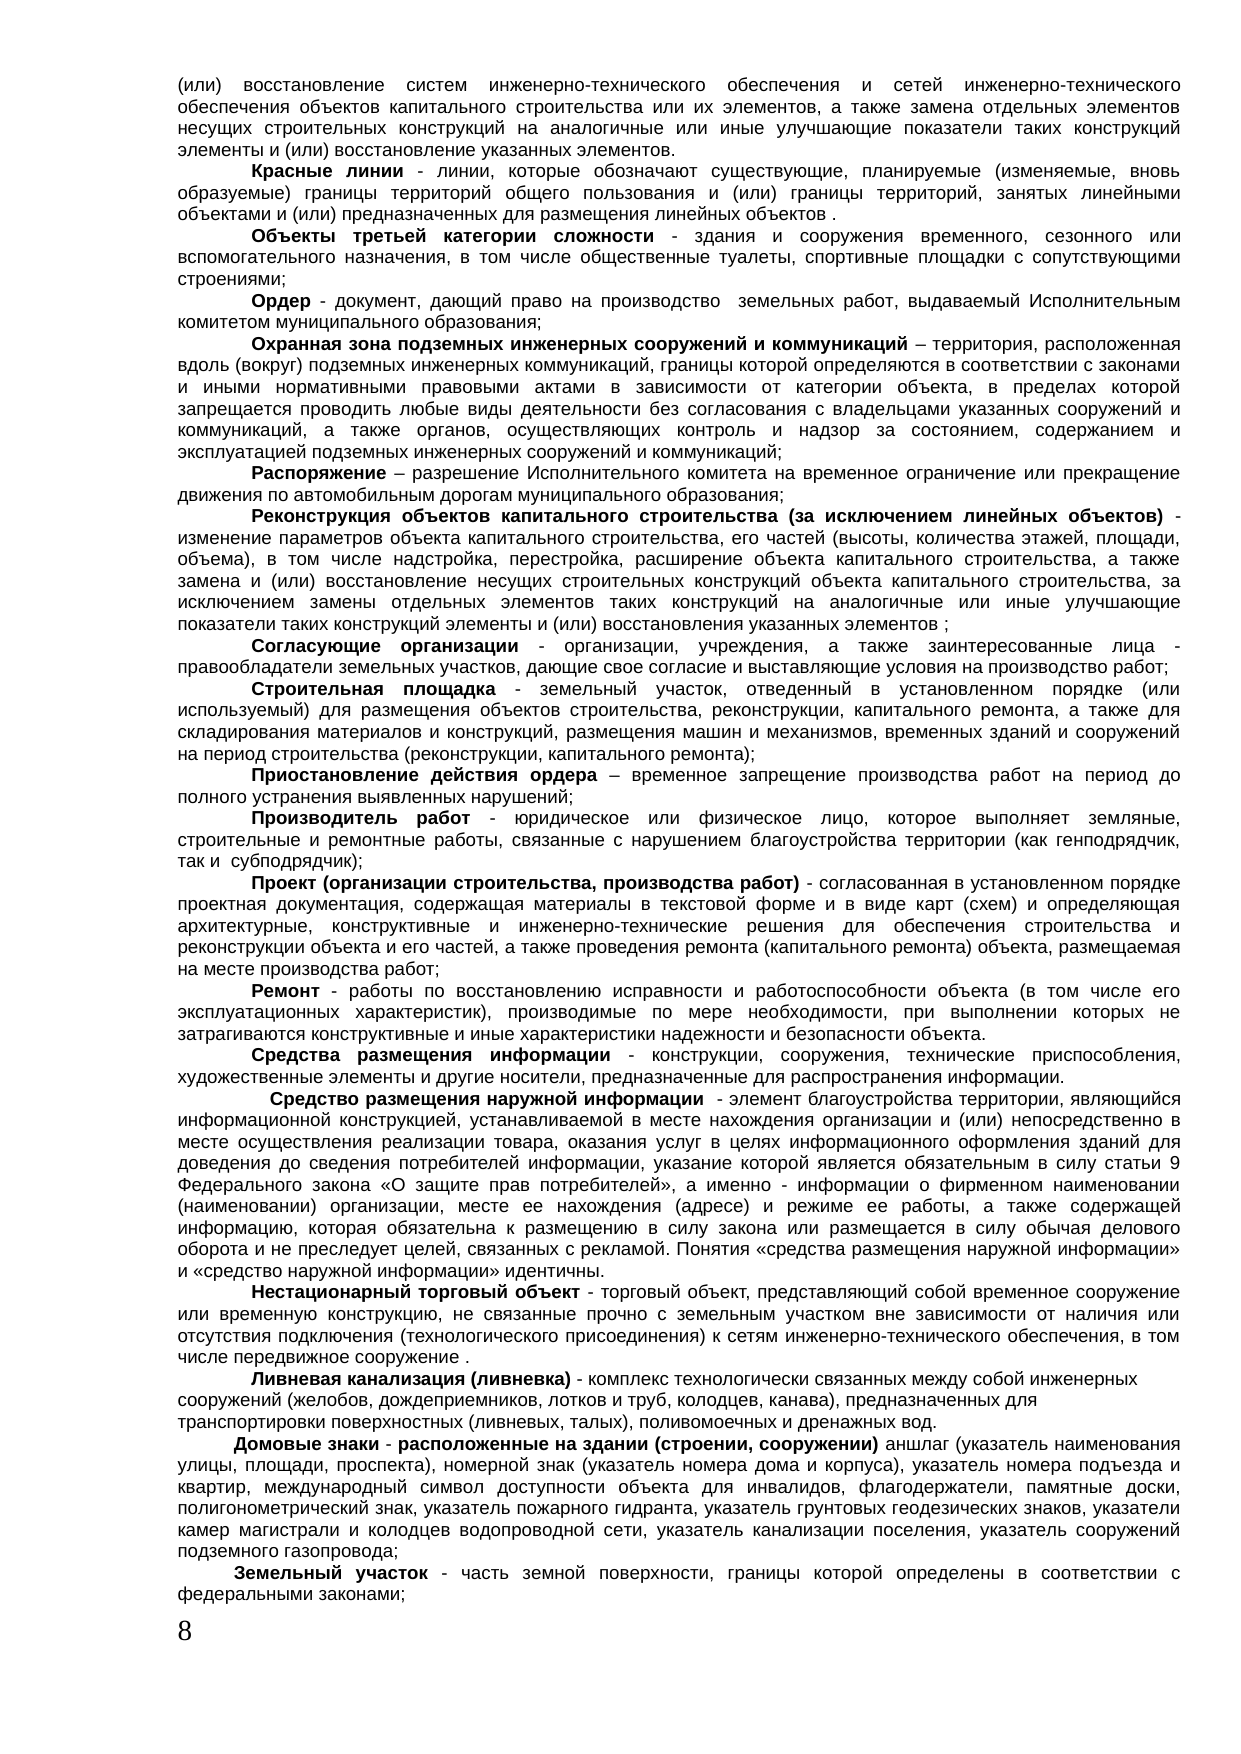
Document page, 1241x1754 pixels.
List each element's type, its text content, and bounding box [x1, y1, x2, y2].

text Нестационарный торговый объект - торговый объект, представляющий собой временное сооружение или временную конструкцию, не связанные прочно с земельным участком вне зависимости от наличия или отсутствия подключения (технологического присоединения) к сетям инженерно-технического обеспечения, в том числе передвижное сооружение . [177, 1281, 1181, 1368]
text Распоряжение – разрешение Исполнительного комитета на временное ограничение или прекращение движения по автомобильным дорогам муниципального образования; [177, 462, 1181, 505]
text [177, 74, 1181, 160]
text Ордер - документ, дающий право на производство земельных работ, выдаваемый Исполнительным комитетом муниципального образования; [177, 289, 1181, 333]
text Ливневая канализация (ливневка) - комплекс технологически связанных между собой инженерных сооружений (желобов, дождеприемников, лотков и труб, колодцев, канава), предназначенных для транспортировки поверхностных (ливневых, талых), поливомоечных и дренажных вод. [177, 1368, 1181, 1432]
text Ремонт - работы по восстановлению исправности и работоспособности объекта (в том числе его эксплуатационных характеристик), производимые по мере необходимости, при выполнении которых не затрагиваются конструктивные и иные характеристики надежности и безопасности объекта. [177, 979, 1181, 1044]
text Охранная зона подземных инженерных сооружений и коммуникаций – территория, расположенная вдоль (вокруг) подземных инженерных коммуникаций, границы которой определяются в соответствии с законами и иными нормативными правовыми актами в зависимости от категории объекта, в пределах которой запрещается проводить любые виды деятельности без согласования с владельцами указанных сооружений и коммуникаций, а также органов, осуществляющих контроль и надзор за состоянием, содержанием и эксплуатацией подземных инженерных сооружений и коммуникаций; [177, 333, 1181, 462]
text Производитель работ - юридическое или физическое лицо, которое выполняет земляные, строительные и ремонтные работы, связанные с нарушением благоустройства территории (как генподрядчик, так и субподрядчик); [177, 807, 1181, 872]
text Согласующие организации - организации, учреждения, а также заинтересованные лица - правообладатели земельных участков, дающие свое согласие и выставляющие условия на производство работ; [177, 634, 1181, 678]
text Средство размещения наружной информации - элемент благоустройства территории, являющийся информационной конструкцией, устанавливаемой в месте нахождения организации и (или) непосредственно в месте осуществления реализации товара, оказания услуг в целях информационного оформления зданий для доведения до сведения потребителей информации, указание которой является обязательным в силу статьи 9 Федерального закона «О защите прав потребителей», а именно - информации о фирменном наименовании (наименовании) организации, месте ее нахождения (адресе) и режиме ее работы, а также содержащей информацию, которая обязательна к размещению в силу закона или размещается в силу обычая делового оборота и не преследует целей, связанных с рекламой. Понятия «средства размещения наружной информации» и «средство наружной информации» идентичны. [177, 1087, 1181, 1281]
text Приостановление действия ордера – временное запрещение производства работ на период до полного устранения выявленных нарушений; [177, 764, 1181, 807]
text Домовые знаки - расположенные на здании (строении, сооружении) аншлаг (указатель наименования улицы, площади, проспекта), номерной знак (указатель номера дома и корпуса), указатель номера подъезда и квартир, международный символ доступности объекта для инвалидов, флагодержатели, памятные доски, полигонометрический знак, указатель пожарного гидранта, указатель грунтовых геодезических знаков, указатели камер магистрали и колодцев водопроводной сети, указатель канализации поселения, указатель сооружений подземного газопровода; [177, 1432, 1181, 1562]
text Объекты третьей категории сложности - здания и сооружения временного, сезонного или вспомогательного назначения, в том числе общественные туалеты, спортивные площадки с сопутствующими строениями; [177, 225, 1181, 289]
text Средства размещения информации - конструкции, сооружения, технические приспособления, художественные элементы и другие носители, предназначенные для распространения информации. [177, 1044, 1181, 1087]
text Красные линии - линии, которые обозначают существующие, планируемые (изменяемые, вновь образуемые) границы территорий общего пользования и (или) границы территорий, занятых линейными объектами и (или) предназначенных для размещения линейных объектов . [177, 160, 1181, 225]
text Строительная площадка - земельный участок, отведенный в установленном порядке (или используемый) для размещения объектов строительства, реконструкции, капитального ремонта, а также для складирования материалов и конструкций, размещения машин и механизмов, временных зданий и сооружений на период строительства (реконструкции, капитального ремонта); [177, 678, 1181, 764]
text Реконструкция объектов капитального строительства (за исключением линейных объектов) - изменение параметров объекта капитального строительства, его частей (высоты, количества этажей, площади, объема), в том числе надстройка, перестройка, расширение объекта капитального строительства, а также замена и (или) восстановление несущих строительных конструкций объекта капитального строительства, за исключением замены отдельных элементов таких конструкций на аналогичные или иные улучшающие показатели таких конструкций элементы и (или) восстановления указанных элементов ; [177, 505, 1181, 634]
text Проект (организации строительства, производства работ) - согласованная в установленном порядке проектная документация, содержащая материалы в текстовой форме и в виде карт (схем) и определяющая архитектурные, конструктивные и инженерно-технические решения для обеспечения строительства и реконструкции объекта и его частей, а также проведения ремонта (капитального ремонта) объекта, размещаемая на месте производства работ; [177, 872, 1181, 979]
text Земельный участок - часть земной поверхности, границы которой определены в соответствии с федеральными законами; [177, 1562, 1181, 1605]
